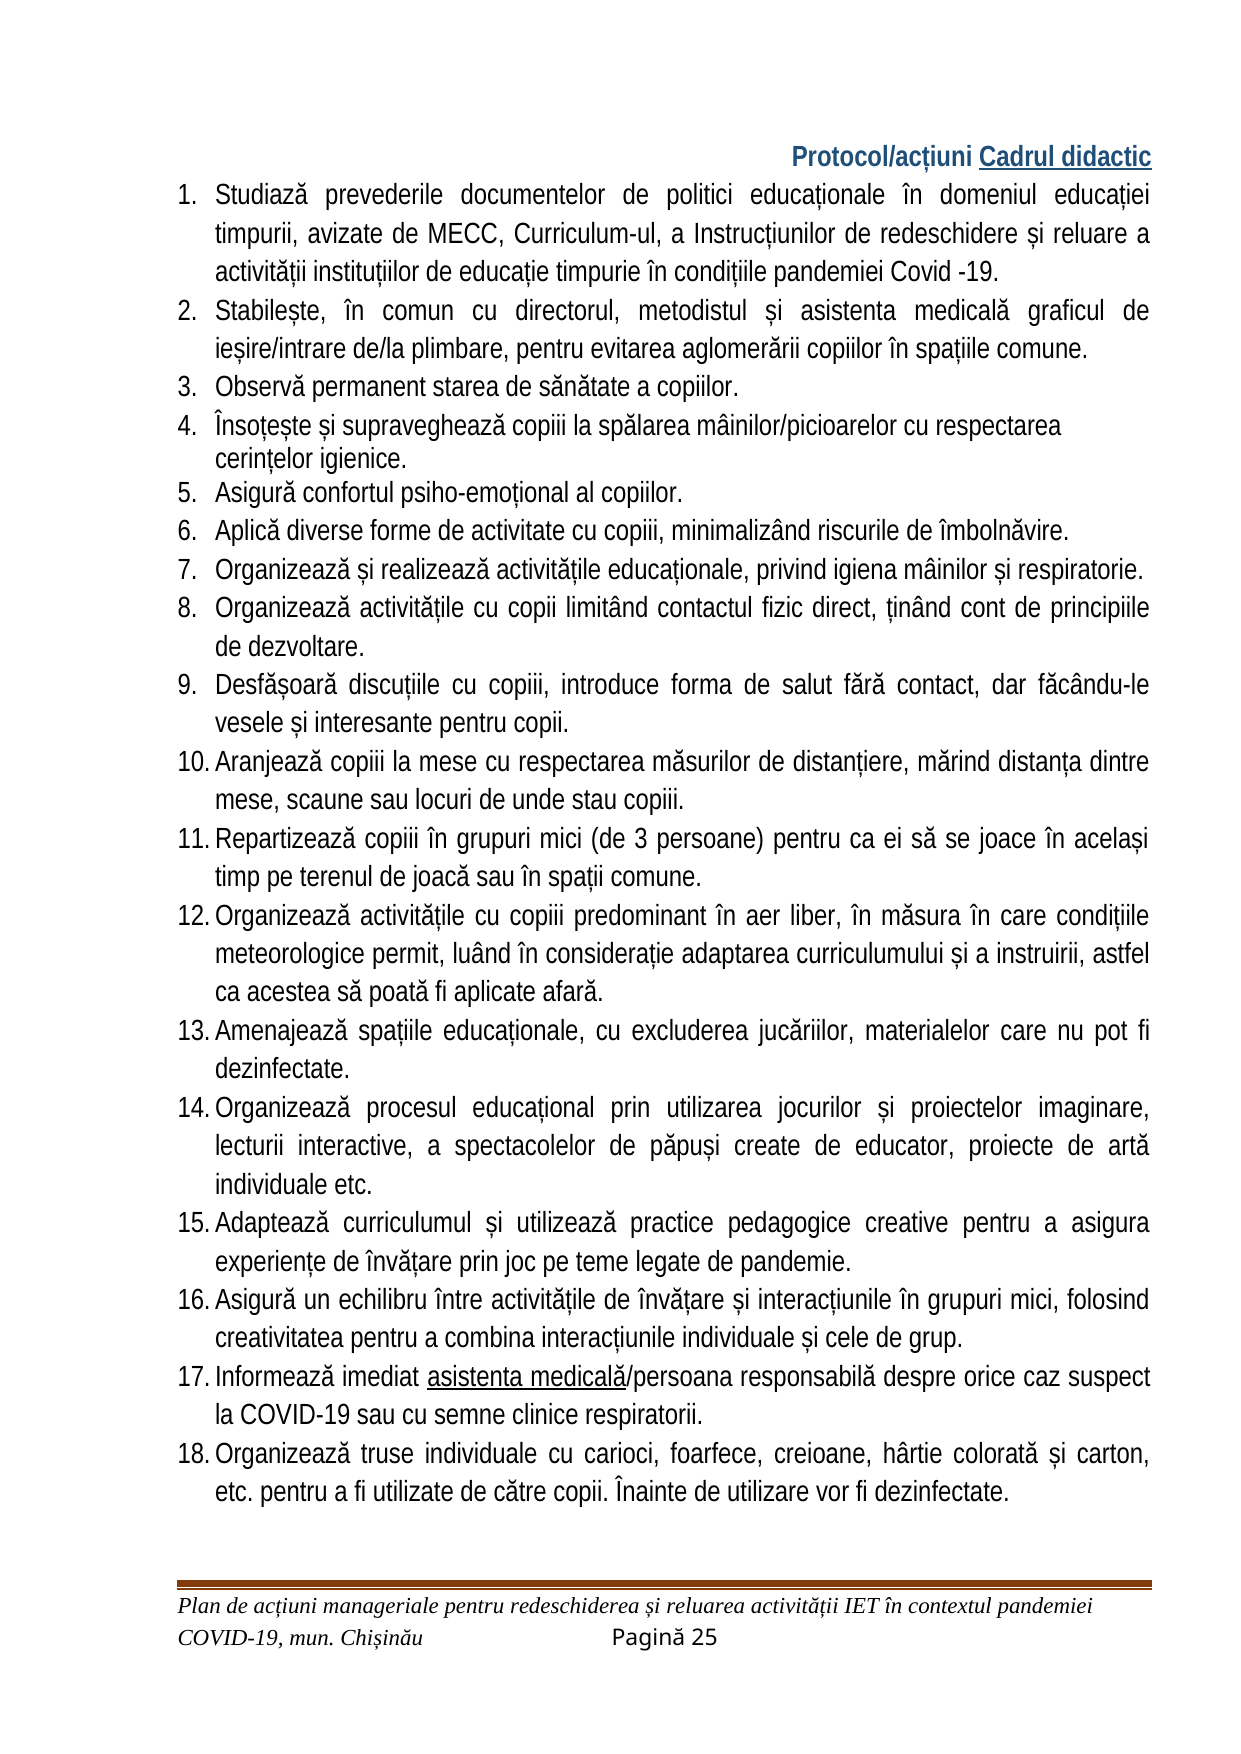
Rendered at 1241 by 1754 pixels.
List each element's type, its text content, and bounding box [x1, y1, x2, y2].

list Repartizează copiii în grupuri mici (de 3 persoane) pentru ca ei să se joace în același timp pe terenul de joacă sau în spații comune. [177, 821, 1152, 893]
list Organizează activitățile cu copii limitând contactul fizic direct, ținând cont de principiile de dezvoltare. [177, 590, 1152, 662]
list Organizează activitățile cu copiii predominant în aer liber, în măsura în care condițiile meteorologice permit, luând în considerație adaptarea curriculumului și a instruirii, astfel ca acestea să poată fi aplicate afară. [177, 898, 1152, 1008]
subtitle Protocol/acțiuni Cadrul didactic [177, 139, 1152, 172]
list Asigură confortul psiho-emoțional al copiilor. [177, 475, 1152, 508]
list Studiază prevederile documentelor de politici educaționale în domeniul educației timpurii, avizate de MECC, Curriculum-ul, a Instrucțiunilor de redeschidere și reluare a activității instituțiilor de educație timpurie în condițiile pandemiei Covid -19. [177, 177, 1152, 288]
list Observă permanent starea de sănătate a copiilor. [177, 369, 1152, 403]
list Adaptează curriculumul și utilizează practice pedagogice creative pentru a asigura experiențe de învățare prin joc pe teme legate de pandemie. [177, 1205, 1152, 1277]
list Organizează truse individuale cu carioci, foarfece, creioane, hârtie colorată și carton, etc. pentru a fi utilizate de către copii. Înainte de utilizare vor fi dezinfectate. [177, 1436, 1152, 1508]
list Informează imediat asistenta medicală/persoana responsabilă despre orice caz suspect la COVID-19 sau cu semne clinice respiratorii. [177, 1359, 1152, 1431]
list Însoțește și supraveghează copiii la spălarea mâinilor/picioarelor cu respectarea cerințelor igienice. [177, 408, 1152, 475]
list Aranjează copiii la mese cu respectarea măsurilor de distanțiere, mărind distanța dintre mese, scaune sau locuri de unde stau copiii. [177, 744, 1152, 816]
list Stabilește, în comun cu directorul, metodistul și asistenta medicală graficul de ieșire/intrare de/la plimbare, pentru evitarea aglomerării copiilor în spațiile comune. [177, 293, 1152, 364]
list Asigură un echilibru între activitățile de învățare și interacțiunile în grupuri mici, folosind creativitatea pentru a combina interacțiunile individuale și cele de grup. [177, 1282, 1152, 1354]
list Organizează și realizează activitățile educaționale, privind igiena mâinilor și respiratorie. [177, 552, 1152, 585]
list Aplică diverse forme de activitate cu copiii, minimalizând riscurile de îmbolnăvire. [177, 513, 1152, 547]
list Organizează procesul educațional prin utilizarea jocurilor și proiectelor imaginare, lecturii interactive, a spectacolelor de păpuși create de educator, proiecte de artă individuale etc. [177, 1090, 1152, 1200]
list Desfășoară discuțiile cu copiii, introduce forma de salut fără contact, dar făcându-le vesele și interesante pentru copii. [177, 667, 1152, 739]
list Amenajează spațiile educaționale, cu excluderea jucăriilor, materialelor care nu pot fi dezinfectate. [177, 1013, 1152, 1085]
